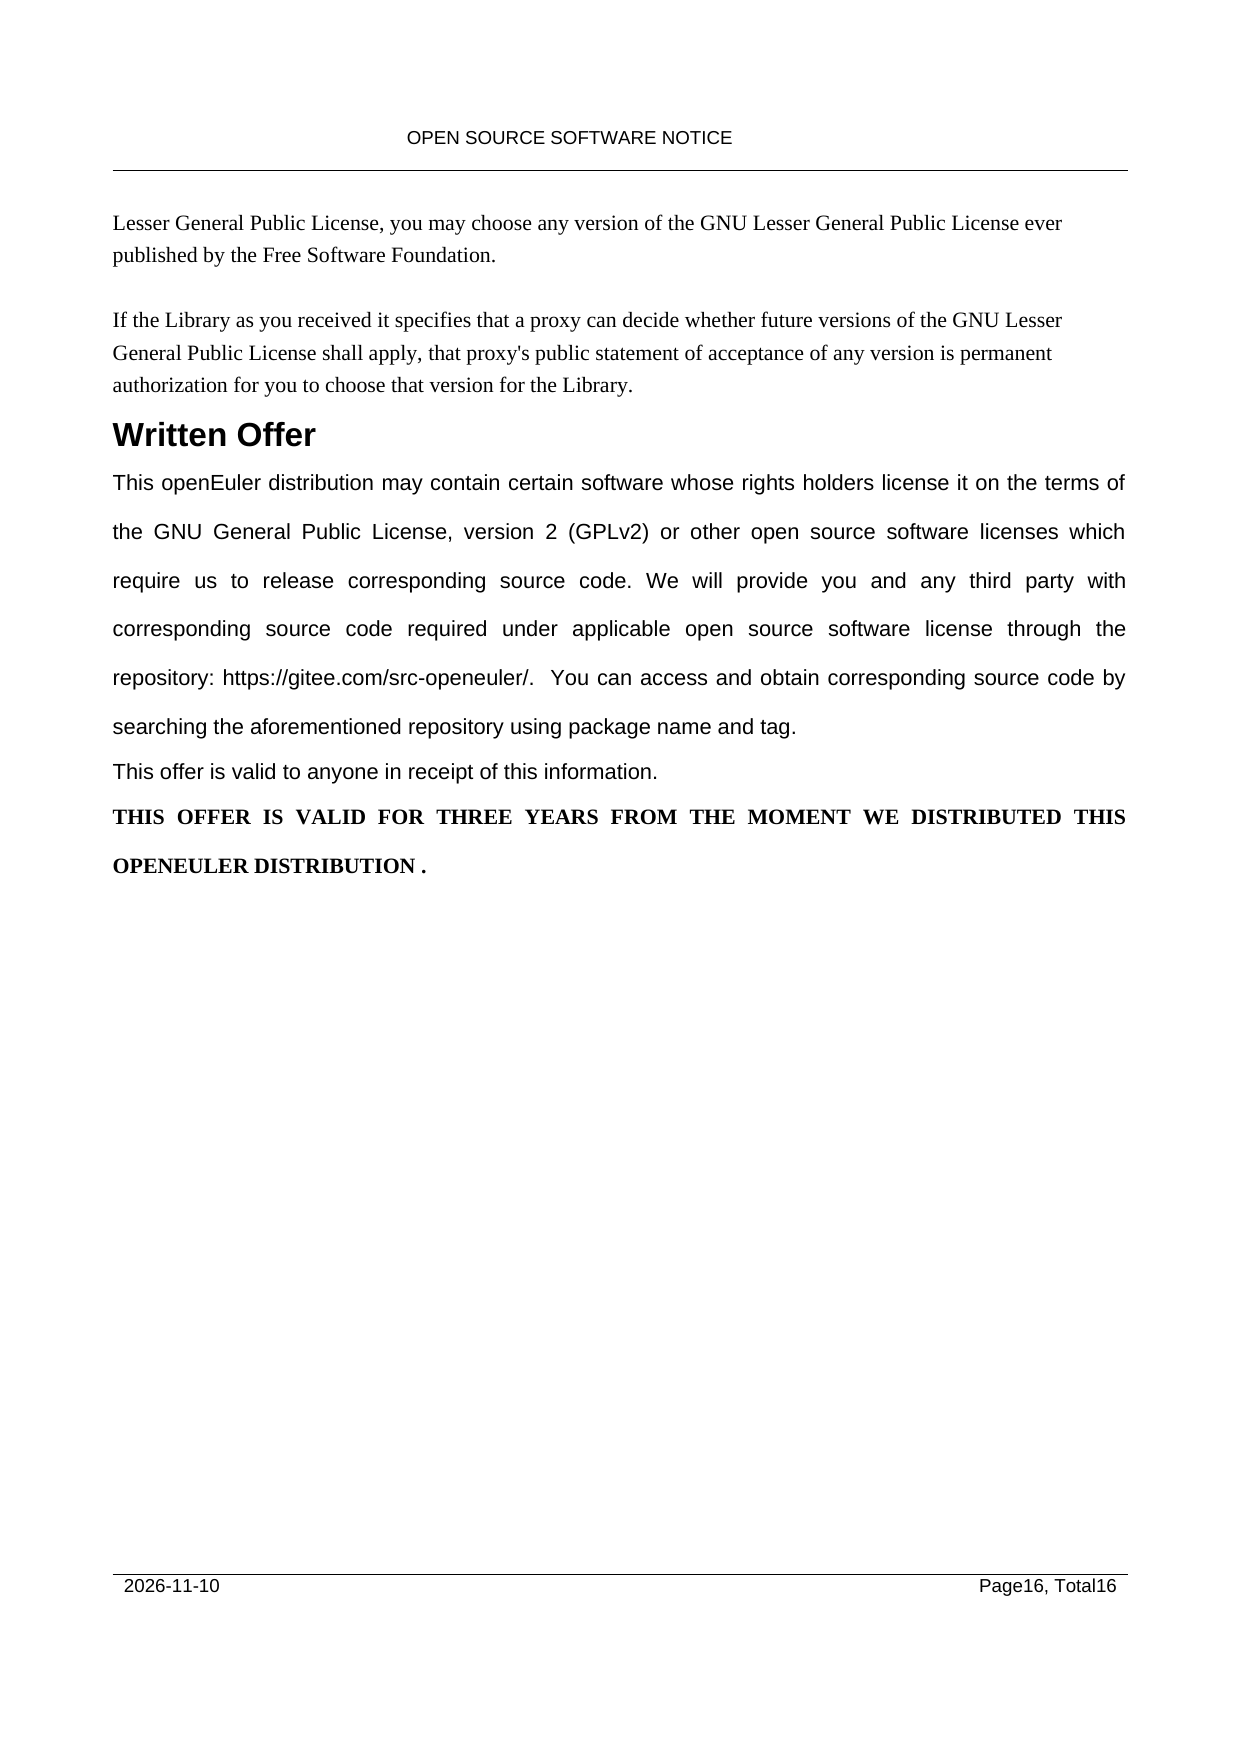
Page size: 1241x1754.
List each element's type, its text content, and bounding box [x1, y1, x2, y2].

text THIS OFFER IS VALID FOR THREE YEARS FROM THE MOMENT WE DISTRIBUTED THIS OPENEULER DISTRIBUTION . [112, 800, 1128, 882]
text This offer is valid to anyone in receipt of this information. [112, 755, 1128, 788]
text Written Offer [112, 401, 1128, 466]
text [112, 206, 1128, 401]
text This openEuler distribution may contain certain software whose rights holders license it on the terms of the GNU General Public License, version 2 (GPLv2) or other open source software licenses which require us to release corresponding source code. We will provide you and any third party with corresponding source code required under applicable open source software license through the repository: https://gitee.com/src-openeuler/. You can access and obtain corresponding source code by searching the aforementioned repository using package name and tag. [112, 466, 1128, 743]
